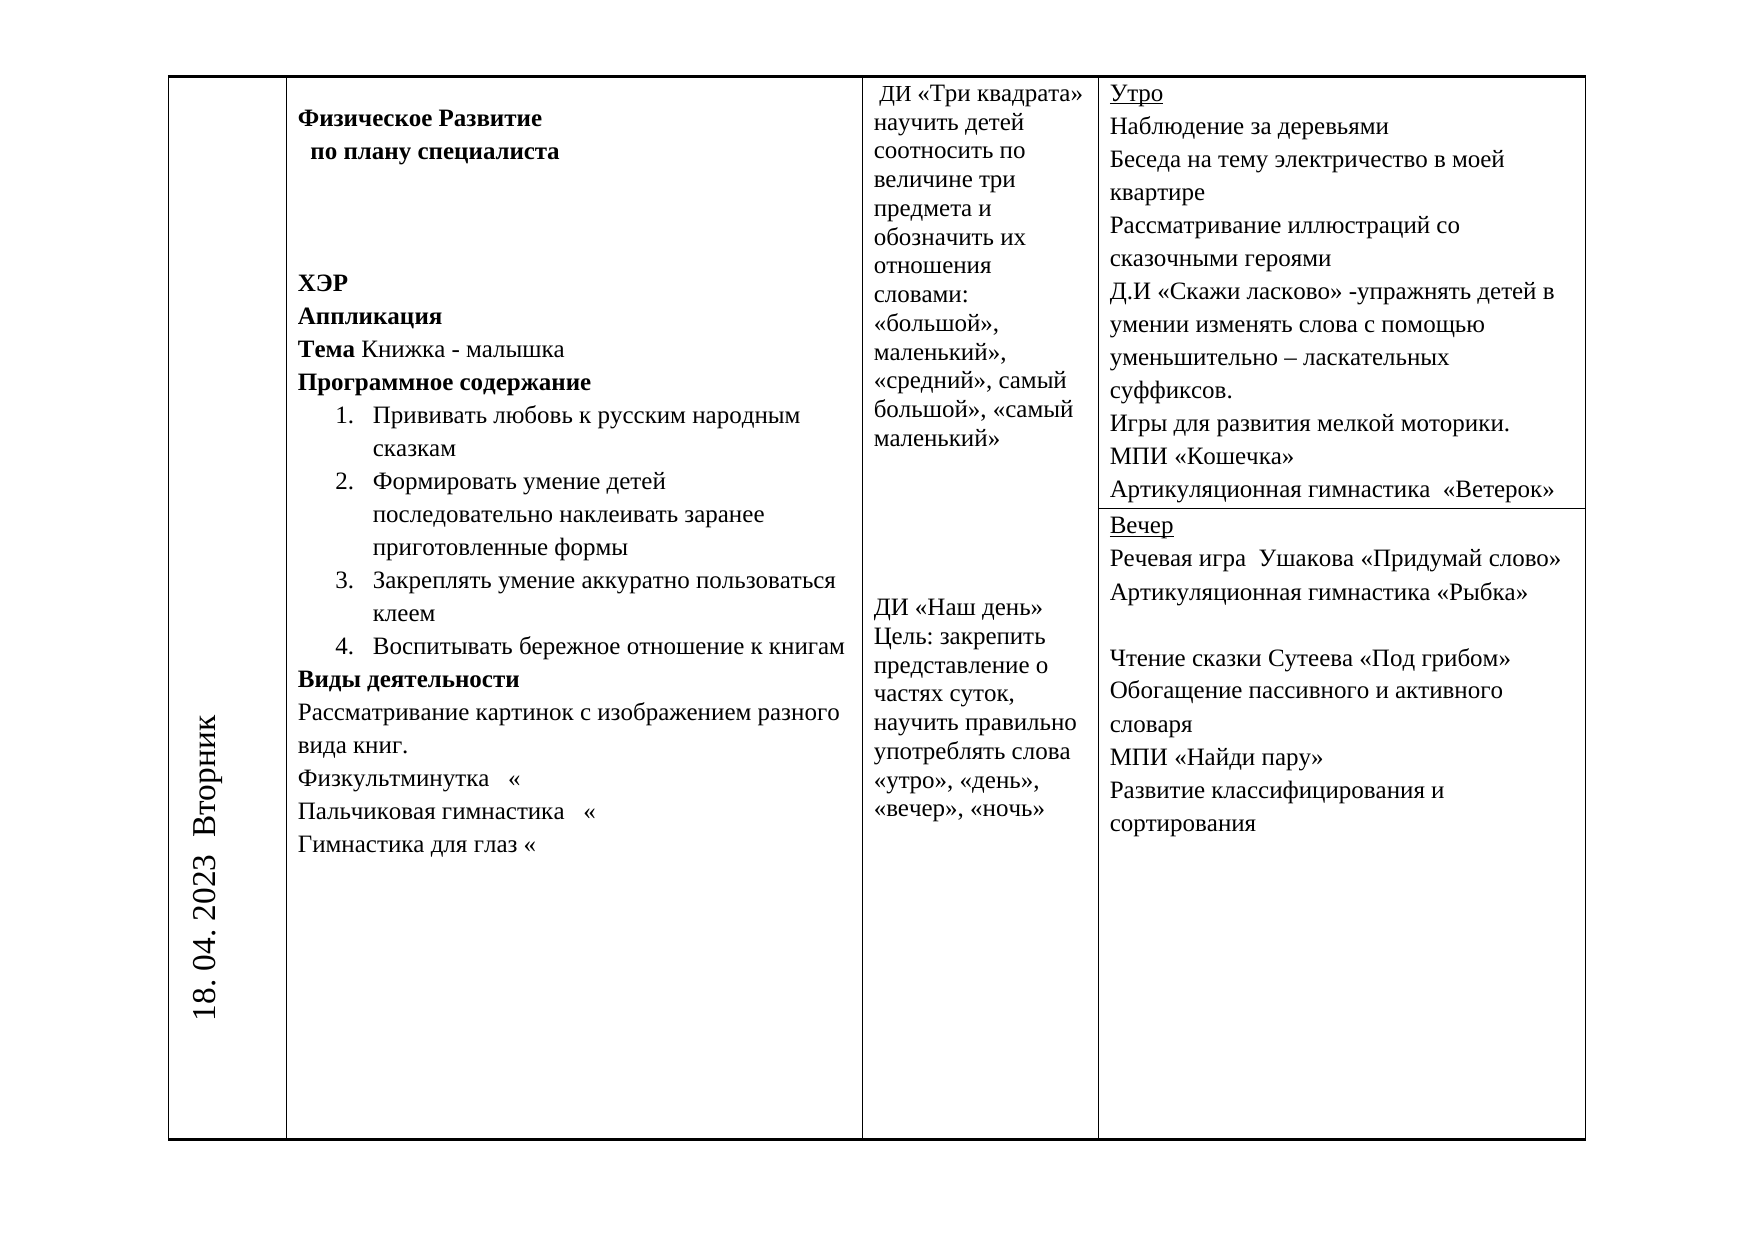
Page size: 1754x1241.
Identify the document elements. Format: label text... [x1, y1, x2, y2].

table_cell Утро Наблюдение за деревьями Беседа на тему электричество в моей квартире Рассматривание иллюстраций со сказочными героями Д.И «Скажи ласково» -упражнять детей в умении изменять слова с помощью уменьшительно – ласкательных суффиксов. Игры для развития мелкой моторики. МПИ «Кошечка» Артикуляционная гимнастика «Ветерок» [1099, 78, 1585, 507]
table_cell ДИ «Три квадрата» научить детей соотносить по величине три предмета и обозначить их отношения словами: «большой», маленький», «средний», самый большой», «самый маленький» ДИ «Наш день» Цель: закрепить представление о частях суток, научить правильно употреблять слова «утро», «день», «вечер», «ночь» [863, 78, 1098, 1138]
table_cell Физическое Развитие по плану специалиста ХЭР Аппликация Тема Книжка - малышка Программное содержание Прививать любовь к русским народным сказкам Формировать умение детей последовательно наклеивать заранее приготовленные формы Закреплять умение аккуратно пользоваться клеем Воспитывать бережное отношение к книгам Виды деятельности Рассматривание картинок с изображением разного вида книг. Физкультминутка « Пальчиковая гимнастика « Гимнастика для глаз « [287, 78, 862, 1138]
table_cell 18. 04. 2023 Вторник [169, 78, 286, 1138]
table_cell Вечер Речевая игра Ушакова «Придумай слово» Артикуляционная гимнастика «Рыбка» Чтение сказки Сутеева «Под грибом» Обогащение пассивного и активного словаря МПИ «Найди пару» Развитие классифицирования и сортирования [1099, 509, 1585, 1138]
